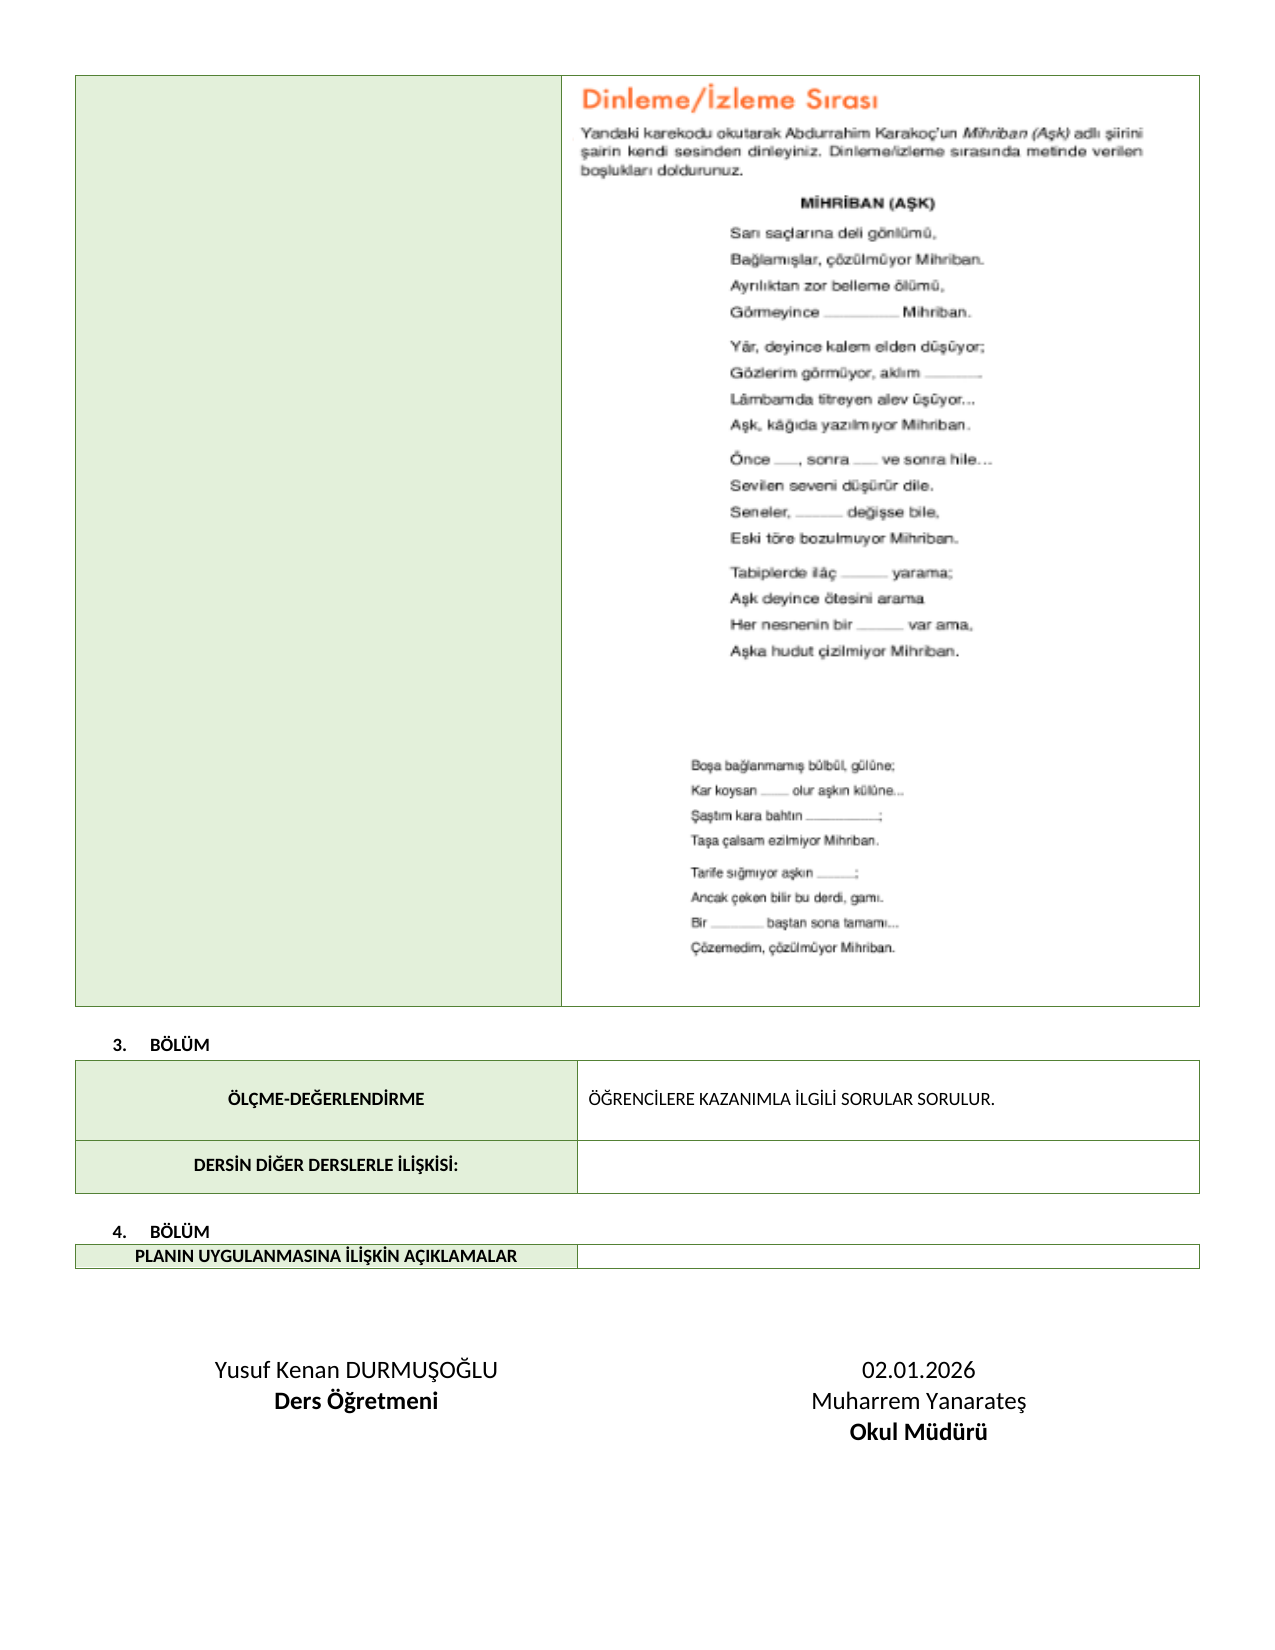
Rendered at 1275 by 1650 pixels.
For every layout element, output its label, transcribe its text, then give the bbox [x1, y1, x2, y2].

table_header ÖLÇME-DEĞERLENDİRME [76, 1061, 577, 1140]
table_cell DERSİN DİĞER DERSLERLE İLİŞKİSİ: [76, 1141, 577, 1193]
list BÖLÜM [112, 1033, 1200, 1056]
table_header PLANIN UYGULANMASINA İLİŞKİN AÇIKLAMALAR [76, 1245, 577, 1267]
table_cell [578, 1141, 1199, 1193]
table_header ÖĞRENCİLERE KAZANIMLA İLGİLİ SORULAR SORULUR. [578, 1061, 1199, 1140]
table_header [578, 1245, 1199, 1267]
table_header Yusuf Kenan DURMUŞOĞLU Ders Öğretmeni [75, 1324, 637, 1446]
table_cell ÖZET [76, 76, 561, 1006]
list BÖLÜM [112, 1221, 1200, 1243]
table_cell [562, 76, 1199, 1006]
table_header 02.01.2026 Muharrem Yanarateş Okul Müdürü [638, 1324, 1200, 1446]
